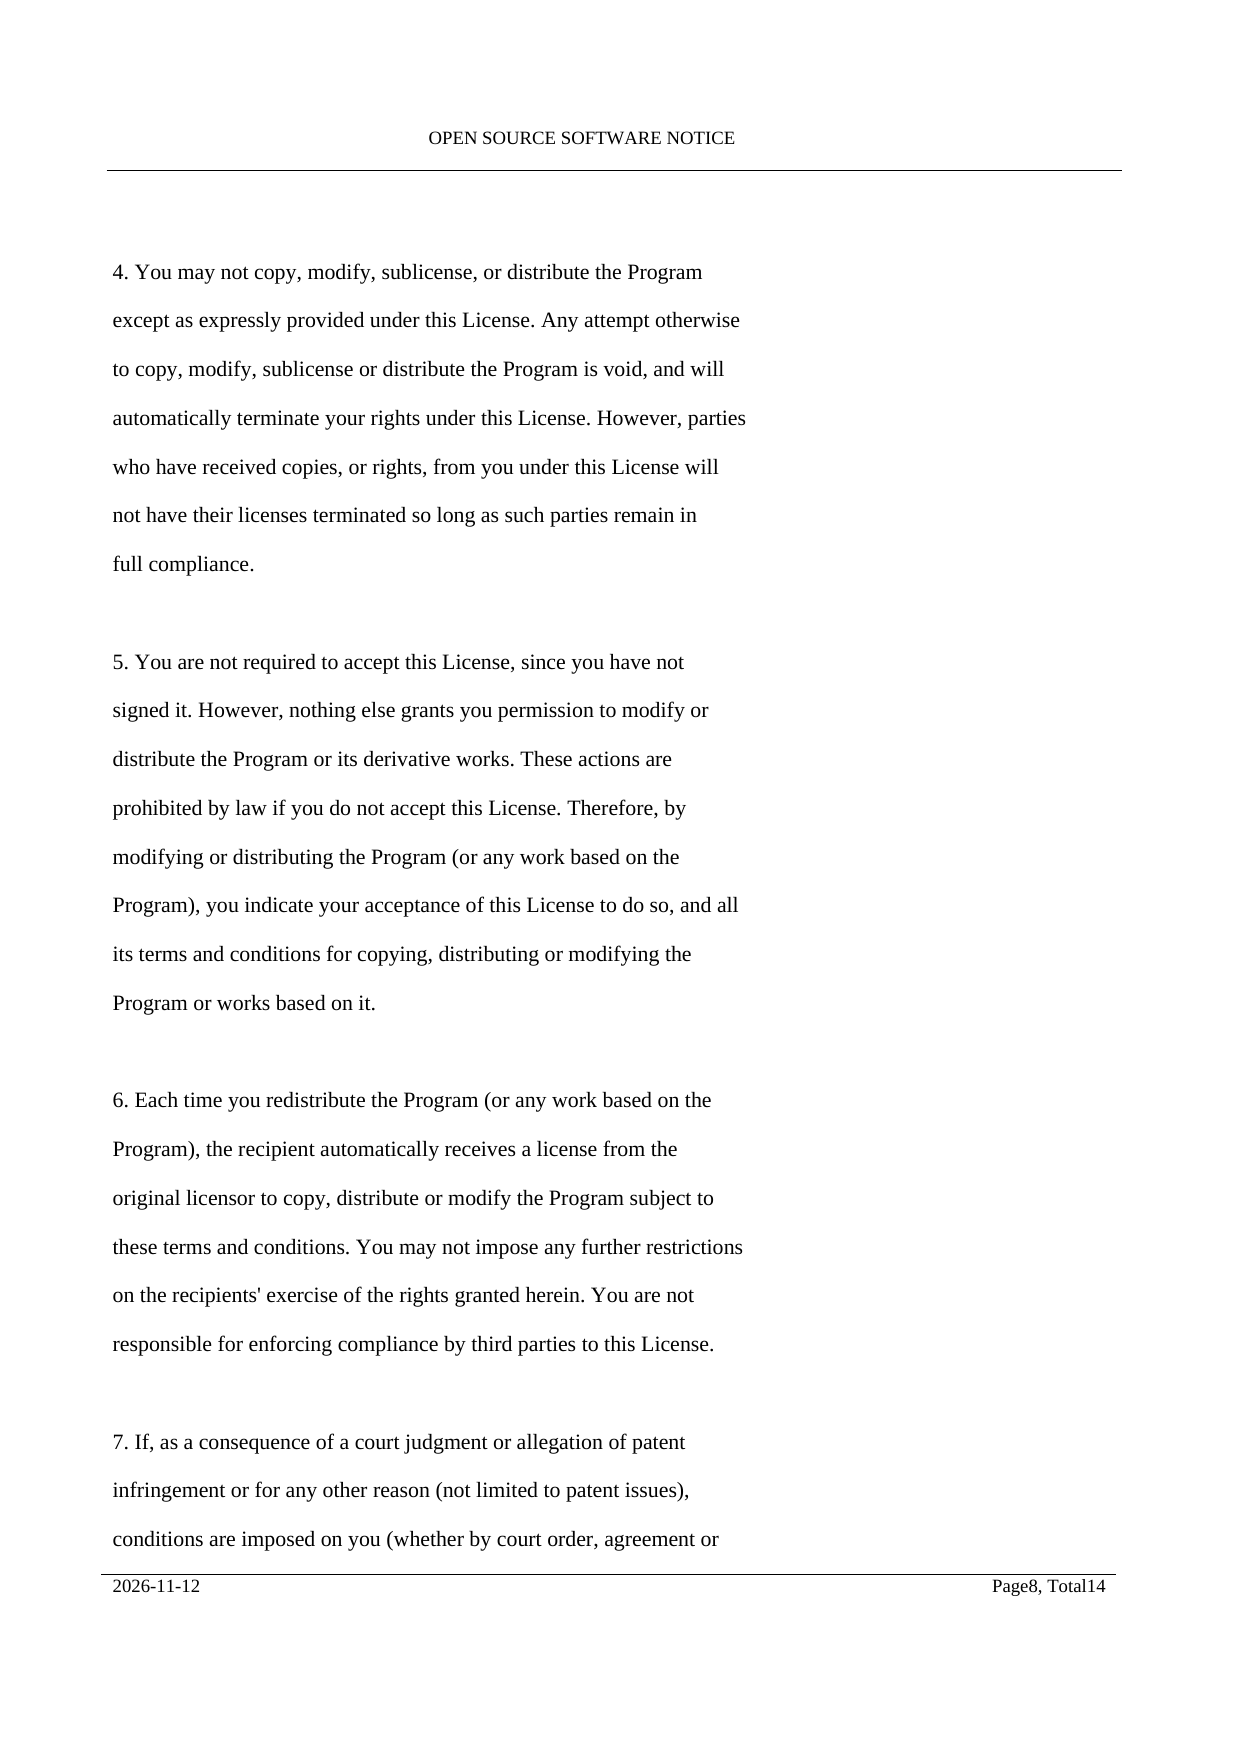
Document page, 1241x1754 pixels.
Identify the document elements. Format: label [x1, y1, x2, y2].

text [112, 206, 1128, 1555]
